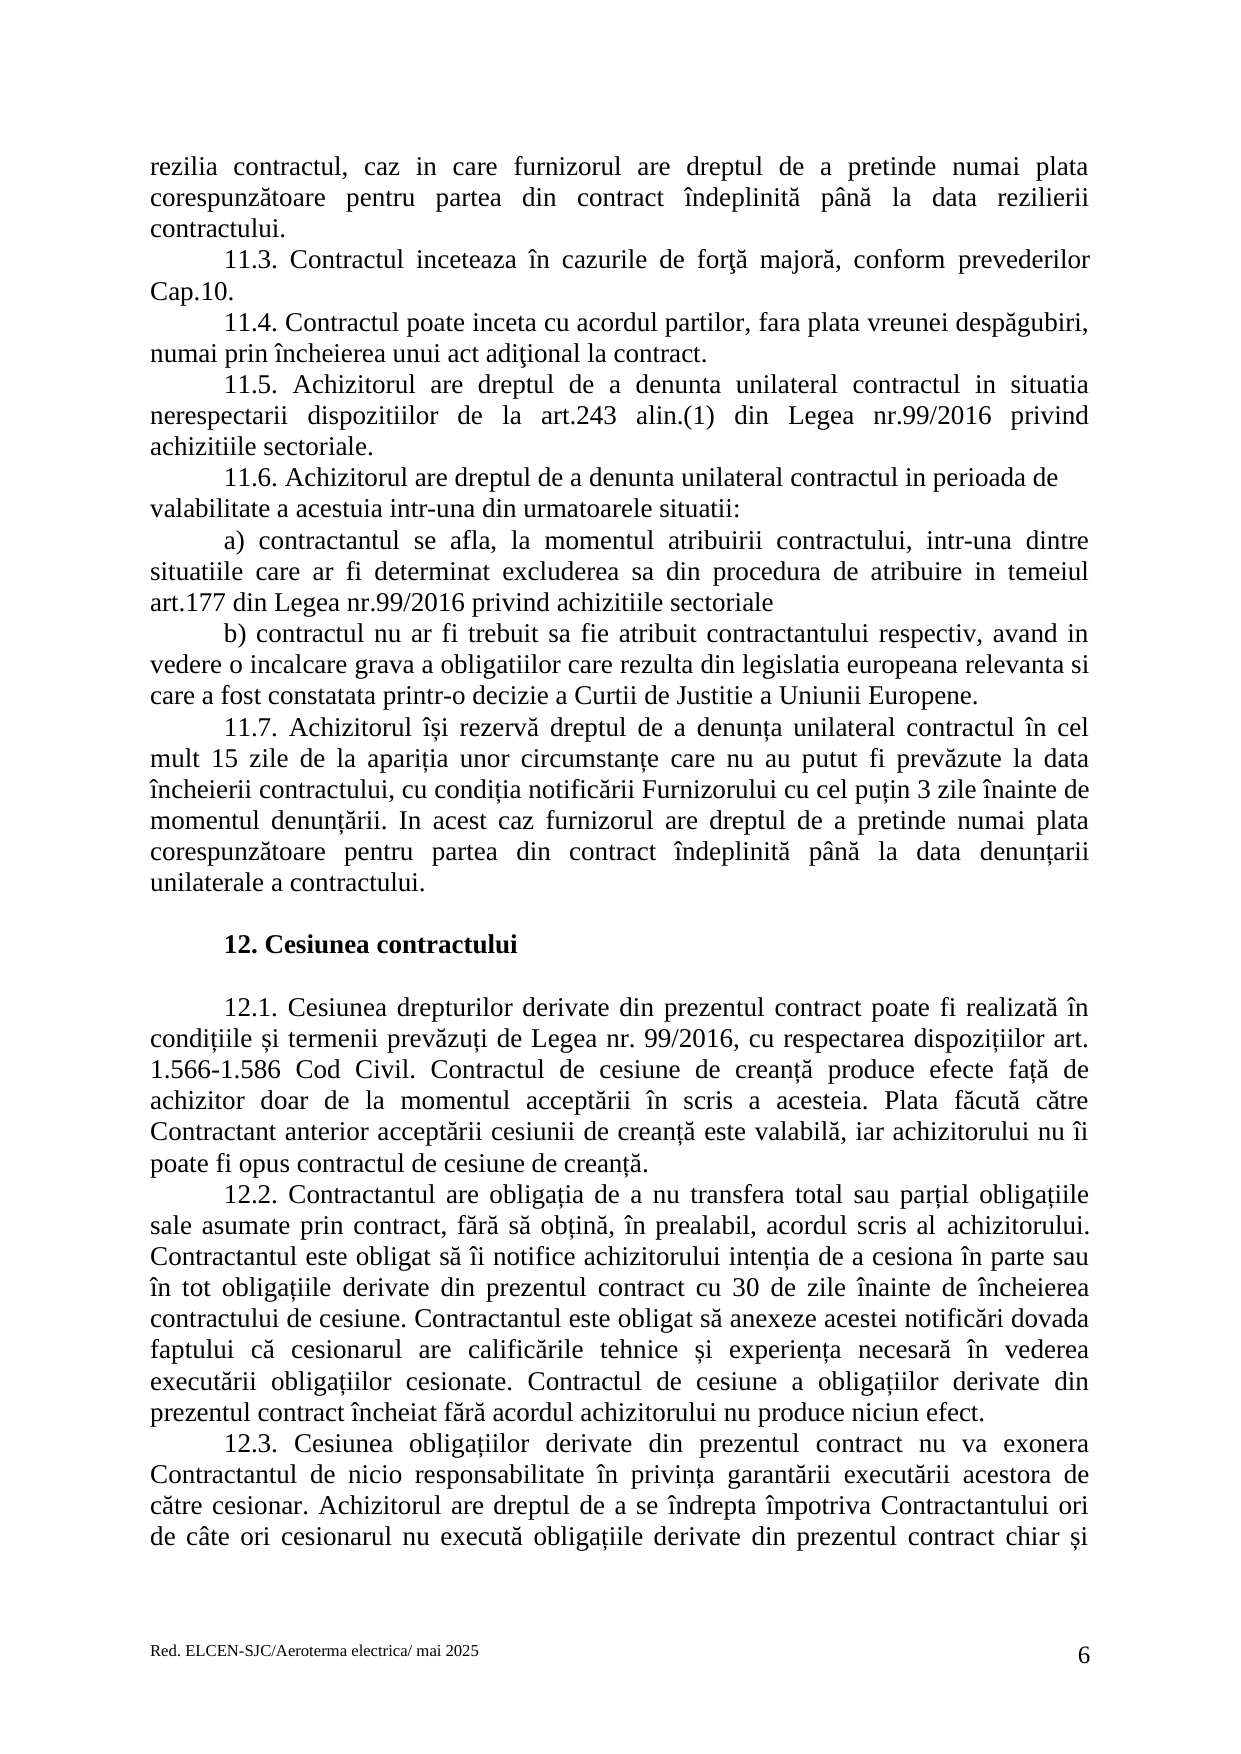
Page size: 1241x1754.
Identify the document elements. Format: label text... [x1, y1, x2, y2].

text 11.6. Achizitorul are dreptul de a denunta unilateral contractul in perioada de [150, 461, 1090, 493]
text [150, 1427, 1090, 1552]
text valabilitate a acestuia intr-una din urmatoarele situatii: [150, 493, 1090, 524]
text 12. Cesiunea contractului [150, 929, 1090, 960]
text 11.4. Contractul poate inceta cu acordul partilor, fara plata vreunei despăgubiri, numai prin încheierea unui act adiţional la contract. [150, 306, 1090, 368]
text 12.2. Contractantul are obligația de a nu transfera total sau parțial obligațiile sale asumate prin contract, fără să obțină, în prealabil, acordul scris al achizitorului. Contractantul este obligat să îi notifice achizitorului intenția de a cesiona în parte sau în tot obligațiile derivate din prezentul contract cu 30 de zile înainte de încheierea contractului de cesiune. Contractantul este obligat să anexeze acestei notificări dovada faptului că cesionarul are calificările tehnice și experiența necesară în vederea executării obligațiilor cesionate. Contractul de cesiune a obligațiilor derivate din prezentul contract încheiat fără acordul achizitorului nu produce niciun efect. [150, 1178, 1090, 1427]
text b) contractul nu ar fi trebuit sa fie atribuit contractantului respectiv, avand in vedere o incalcare grava a obligatiilor care rezulta din legislatia europeana relevanta si care a fost constatata printr-o decizie a Curtii de Justitie a Uniunii Europene. [150, 617, 1090, 711]
text 11.5. Achizitorul are dreptul de a denunta unilateral contractul in situatia nerespectarii dispozitiilor de la art.243 alin.(1) din Legea nr.99/2016 privind achizitiile sectoriale. [150, 368, 1090, 461]
text 12.1. Cesiunea drepturilor derivate din prezentul contract poate fi realizată în condițiile și termenii prevăzuți de Legea nr. 99/2016, cu respectarea dispozițiilor art. 1.566-1.586 Cod Civil. Contractul de cesiune de creanță produce efecte față de achizitor doar de la momentul acceptării în scris a acesteia. Plata făcută către Contractant anterior acceptării cesiunii de creanță este valabilă, iar achizitorului nu îi poate fi opus contractul de cesiune de creanță. [150, 991, 1090, 1178]
text 11.3. Contractul inceteaza în cazurile de forţă majoră, conform prevederilor Cap.10. [150, 243, 1090, 306]
text a) contractantul se afla, la momentul atribuirii contractului, intr-una dintre situatiile care ar fi determinat excluderea sa din procedura de atribuire in temeiul art.177 din Legea nr.99/2016 privind achizitiile sectoriale [150, 524, 1090, 617]
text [150, 150, 1090, 243]
list 11.7. Achizitorul își rezervă dreptul de a denunța unilateral contractul în cel mult 15 zile de la apariția unor circumstanțe care nu au putut fi prevăzute la data încheierii contractului, cu condiția notificării Furnizorului cu cel puțin 3 zile înainte de momentul denunțării. In acest caz furnizorul are dreptul de a pretinde numai plata corespunzătoare pentru partea din contract îndeplinită până la data denunțarii unilaterale a contractului. [150, 711, 1090, 897]
